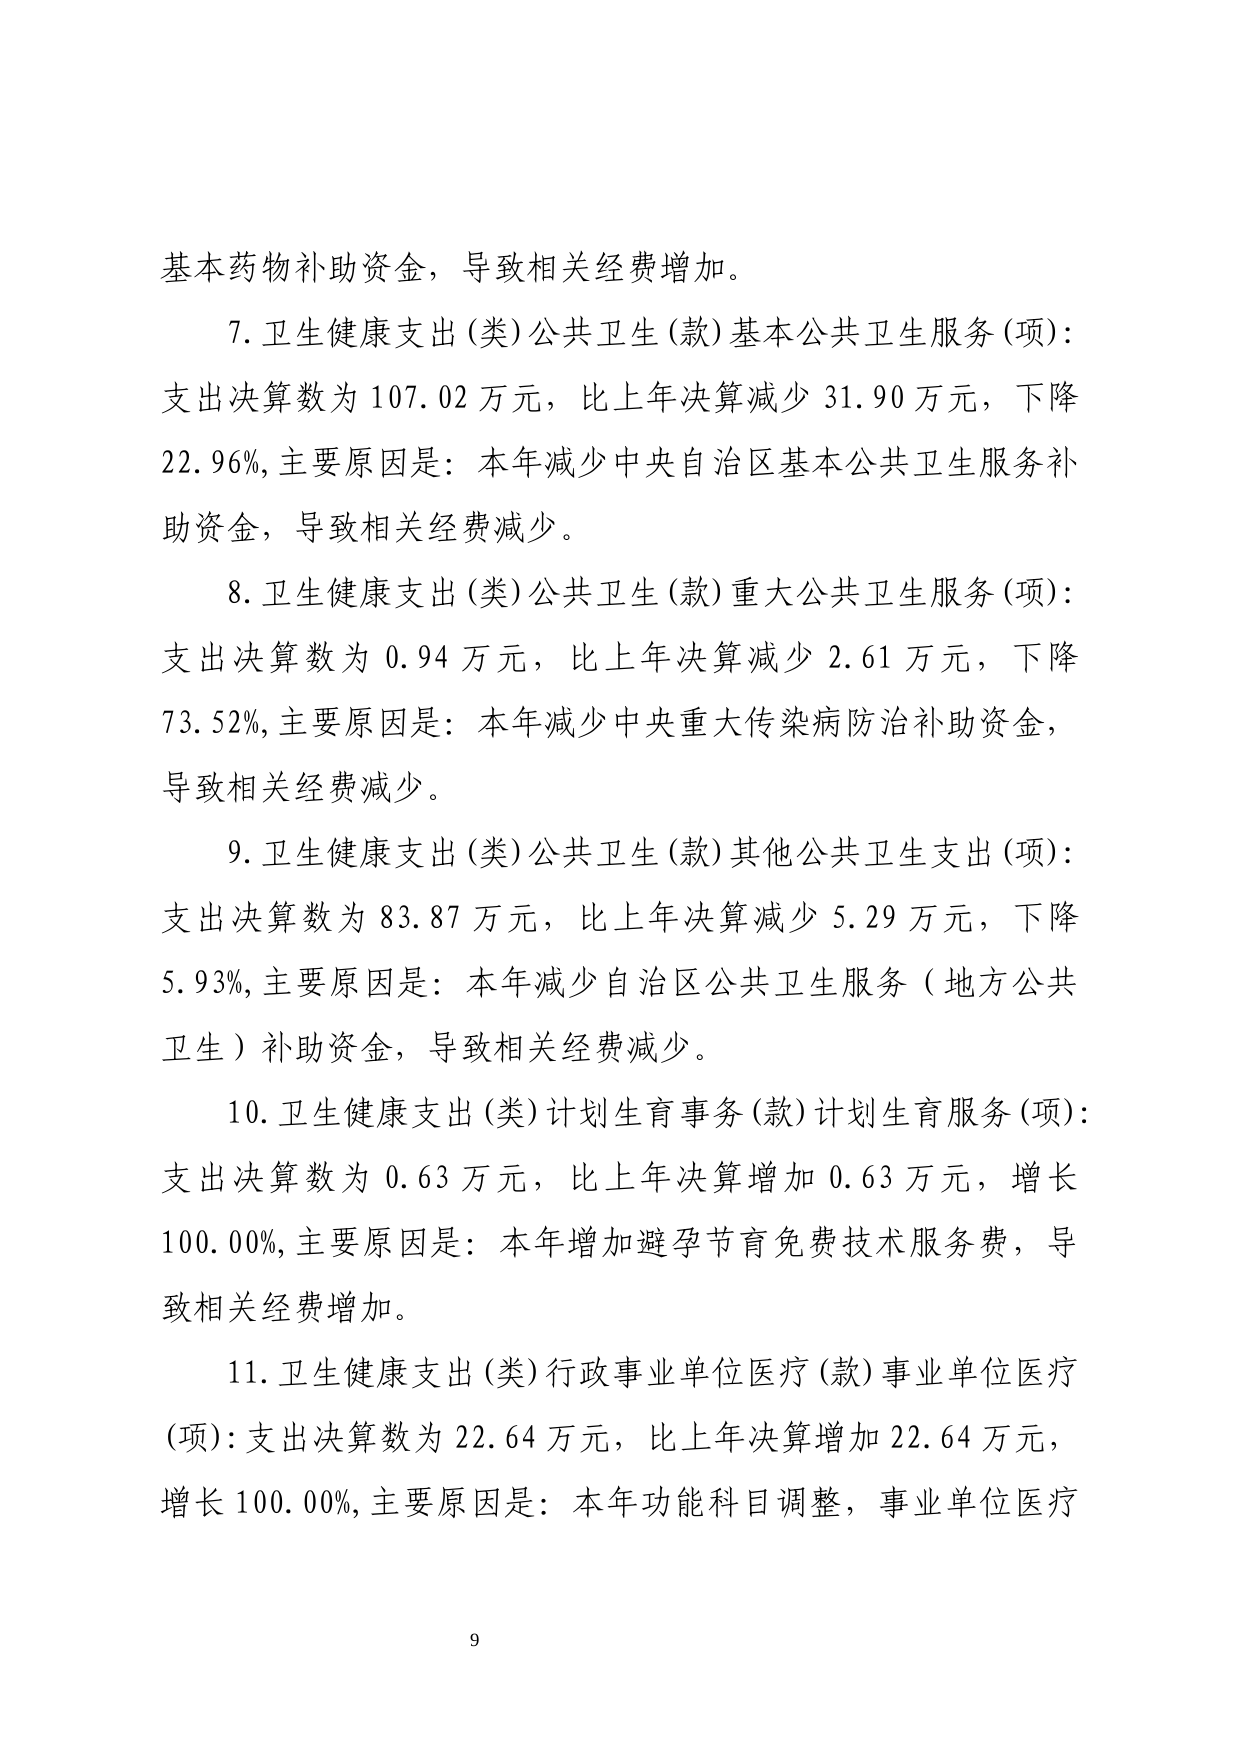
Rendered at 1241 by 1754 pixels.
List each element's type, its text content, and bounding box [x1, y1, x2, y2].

text 10.卫生健康支出(类)计划生育事务(款)计划生育服务(项):支出决算数为0.63万元，比上年决算增加0.63万元，增长100.00%,主要原因是：本年增加避孕节育免费技术服务费，导致相关经费增加。 [159, 1078, 1081, 1338]
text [159, 1338, 1081, 1533]
text 7.卫生健康支出(类)公共卫生(款)基本公共卫生服务(项):支出决算数为107.02万元，比上年决算减少31.90万元，下降22.96%,主要原因是：本年减少中央自治区基本公共卫生服务补助资金，导致相关经费减少。 [159, 298, 1081, 558]
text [159, 233, 1081, 298]
text 9.卫生健康支出(类)公共卫生(款)其他公共卫生支出(项):支出决算数为83.87万元，比上年决算减少5.29万元，下降5.93%,主要原因是：本年减少自治区公共卫生服务（地方公共卫生）补助资金，导致相关经费减少。 [159, 818, 1081, 1078]
text 8.卫生健康支出(类)公共卫生(款)重大公共卫生服务(项):支出决算数为0.94万元，比上年决算减少2.61万元，下降73.52%,主要原因是：本年减少中央重大传染病防治补助资金，导致相关经费减少。 [159, 558, 1081, 818]
